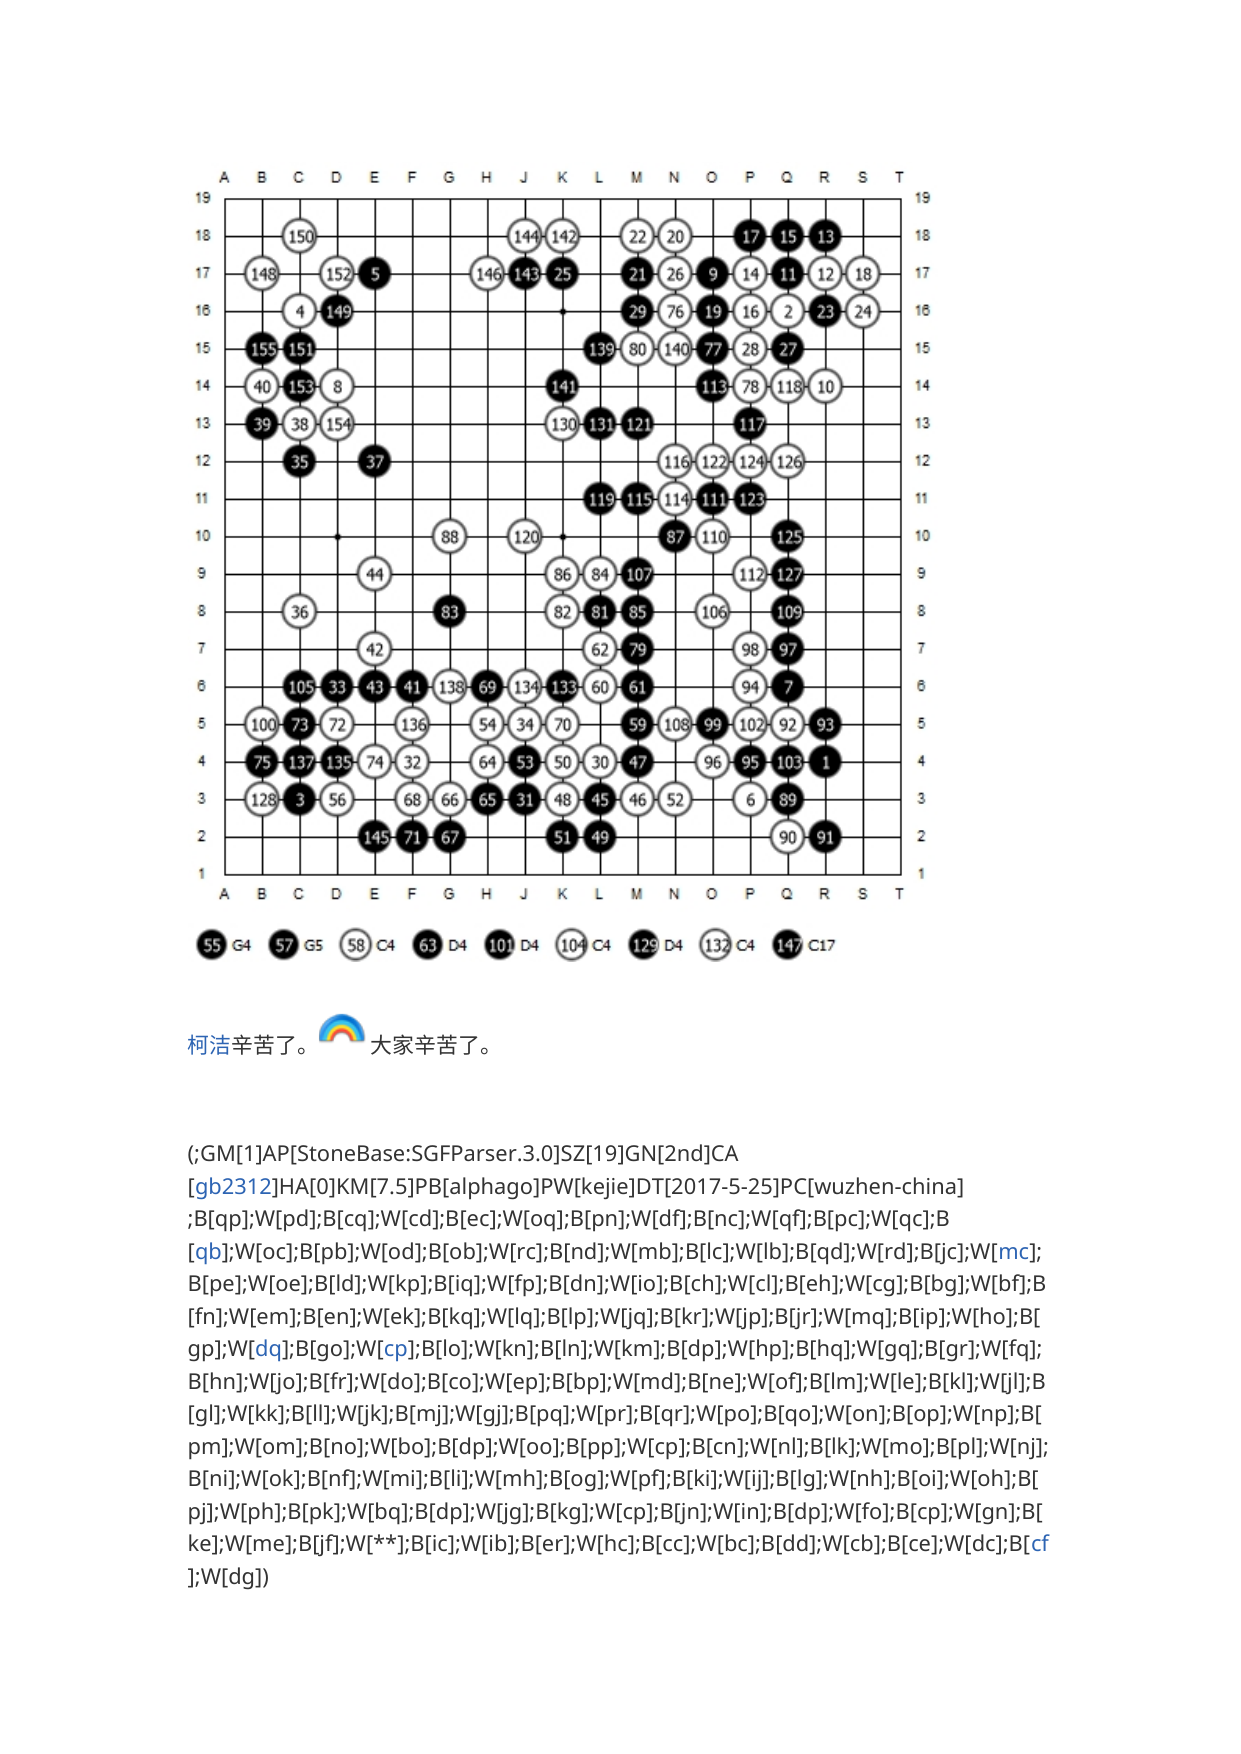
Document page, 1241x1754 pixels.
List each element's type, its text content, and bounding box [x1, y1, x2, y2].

picture [187, 162, 938, 962]
picture [318, 1007, 366, 1054]
